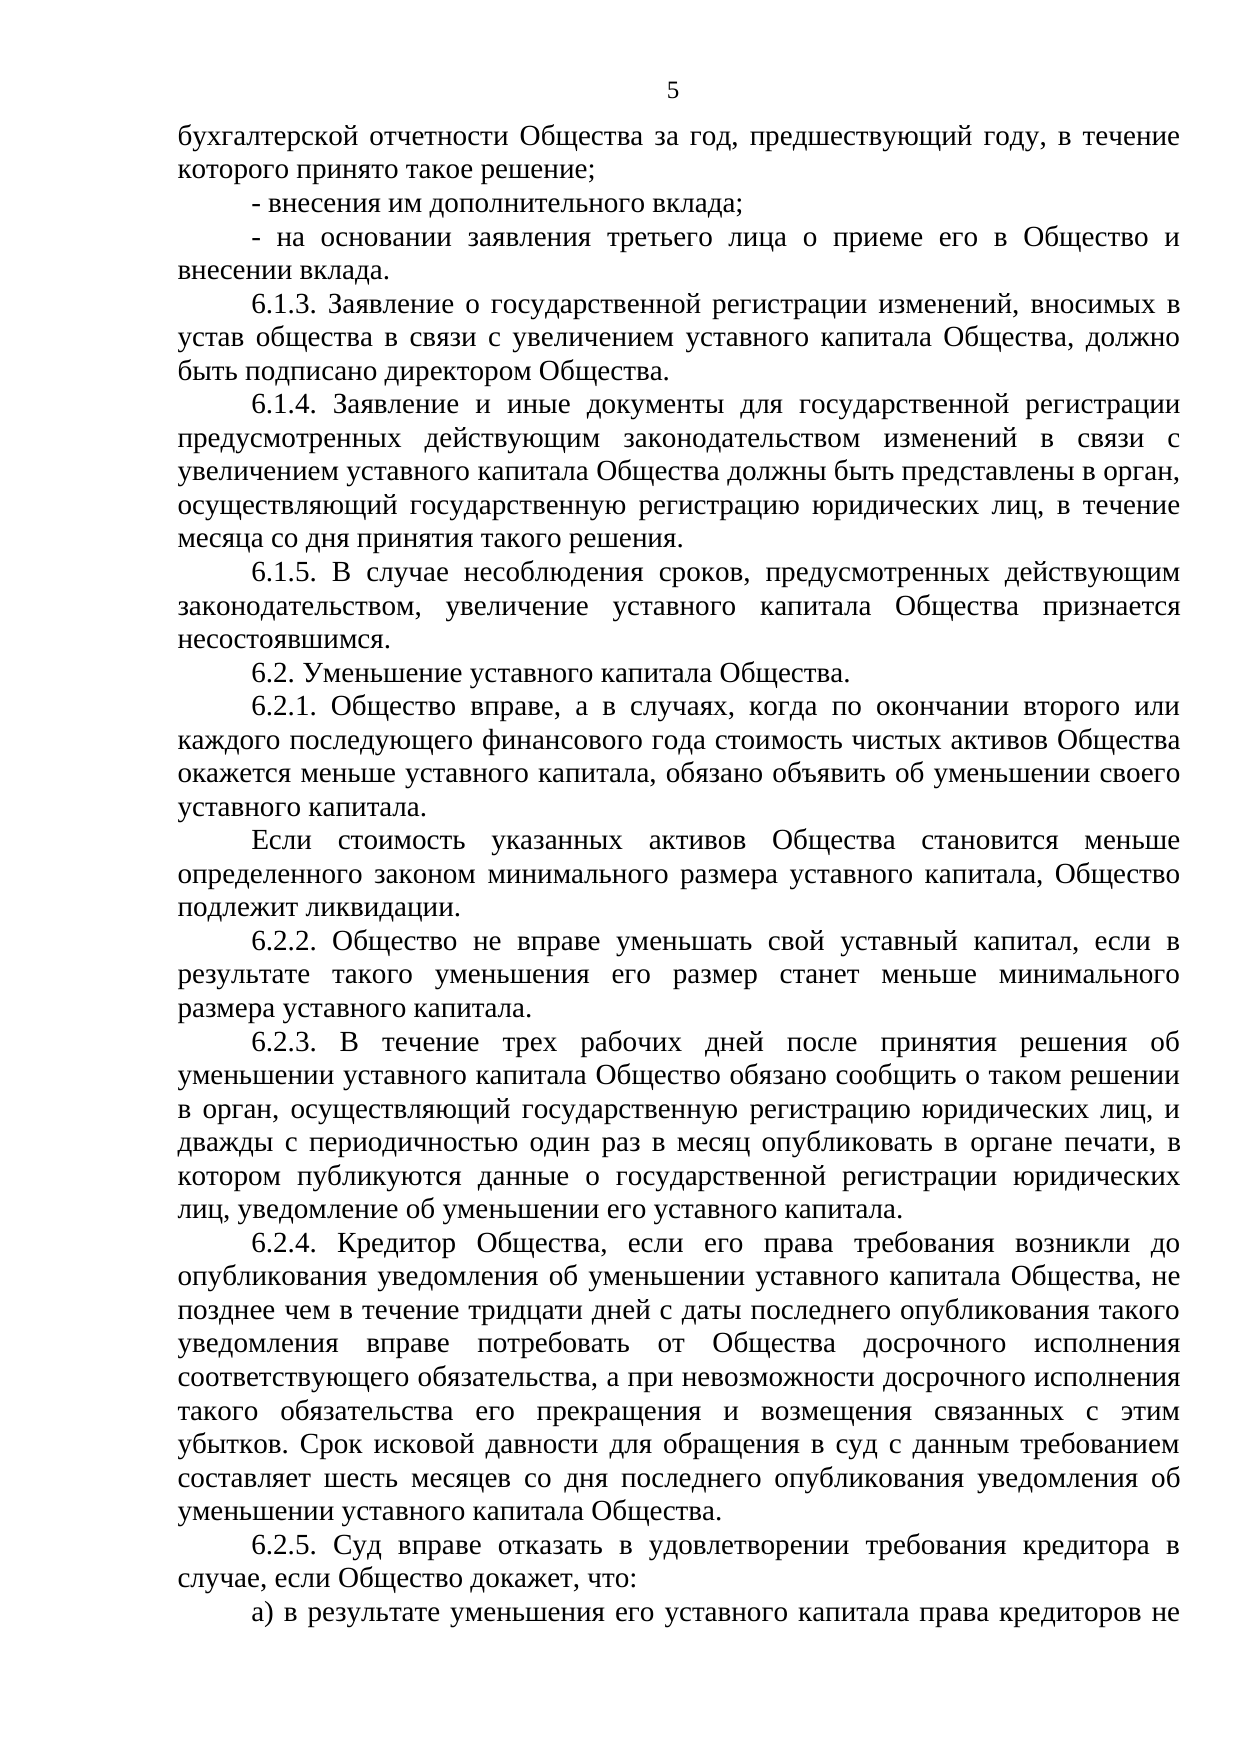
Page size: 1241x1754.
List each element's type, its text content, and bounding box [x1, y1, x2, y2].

text 6.2.2. Общество не вправе уменьшать свой уставный капитал, если в результате такого уменьшения его размер станет меньше минимального размера уставного капитала. [177, 923, 1181, 1024]
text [177, 118, 1181, 185]
text 6.2.3. В течение трех рабочих дней после принятия решения об уменьшении уставного капитала Общество обязано сообщить о таком решении в орган, осуществляющий государственную регистрацию юридических лиц, и дважды с периодичностью один раз в месяц опубликовать в органе печати, в котором публикуются данные о государственной регистрации юридических лиц, уведомление об уменьшении его уставного капитала. [177, 1024, 1181, 1225]
text 6.2.4. Кредитор Общества, если его права требования возникли до опубликования уведомления об уменьшении уставного капитала Общества, не позднее чем в течение тридцати дней с даты последнего опубликования такого уведомления вправе потребовать от Общества досрочного исполнения соответствующего обязательства, а при невозможности досрочного исполнения такого обязательства его прекращения и возмещения связанных с этим убытков. Срок исковой давности для обращения в суд с данным требованием составляет шесть месяцев со дня последнего опубликования уведомления об уменьшении уставного капитала Общества. [177, 1225, 1181, 1527]
text - внесения им дополнительного вклада; [177, 185, 1181, 219]
text 6.1.5. В случае несоблюдения сроков, предусмотренных действующим законодательством, увеличение уставного капитала Общества признается несостоявшимся. [177, 554, 1181, 655]
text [177, 1594, 1181, 1627]
text 6.2.5. Суд вправе отказать в удовлетворении требования кредитора в случае, если Общество докажет, что: [177, 1527, 1181, 1594]
text 6.2. Уменьшение уставного капитала Общества. [177, 655, 1181, 688]
text - на основании заявления третьего лица о приеме его в Общество и внесении вклада. [177, 219, 1181, 286]
text 6.2.1. Общество вправе, а в случаях, когда по окончании второго или каждого последующего финансового года стоимость чистых активов Общества окажется меньше уставного капитала, обязано объявить об уменьшении своего уставного капитала. [177, 688, 1181, 822]
text 6.1.4. Заявление и иные документы для государственной регистрации предусмотренных действующим законодательством изменений в связи с увеличением уставного капитала Общества должны быть представлены в орган, осуществляющий государственную регистрацию юридических лиц, в течение месяца со дня принятия такого решения. [177, 386, 1181, 554]
text Если стоимость указанных активов Общества становится меньше определенного законом минимального размера уставного капитала, Общество подлежит ликвидации. [177, 822, 1181, 923]
text 6.1.3. Заявление о государственной регистрации изменений, вносимых в устав общества в связи с увеличением уставного капитала Общества, должно быть подписано директором Общества. [177, 286, 1181, 386]
